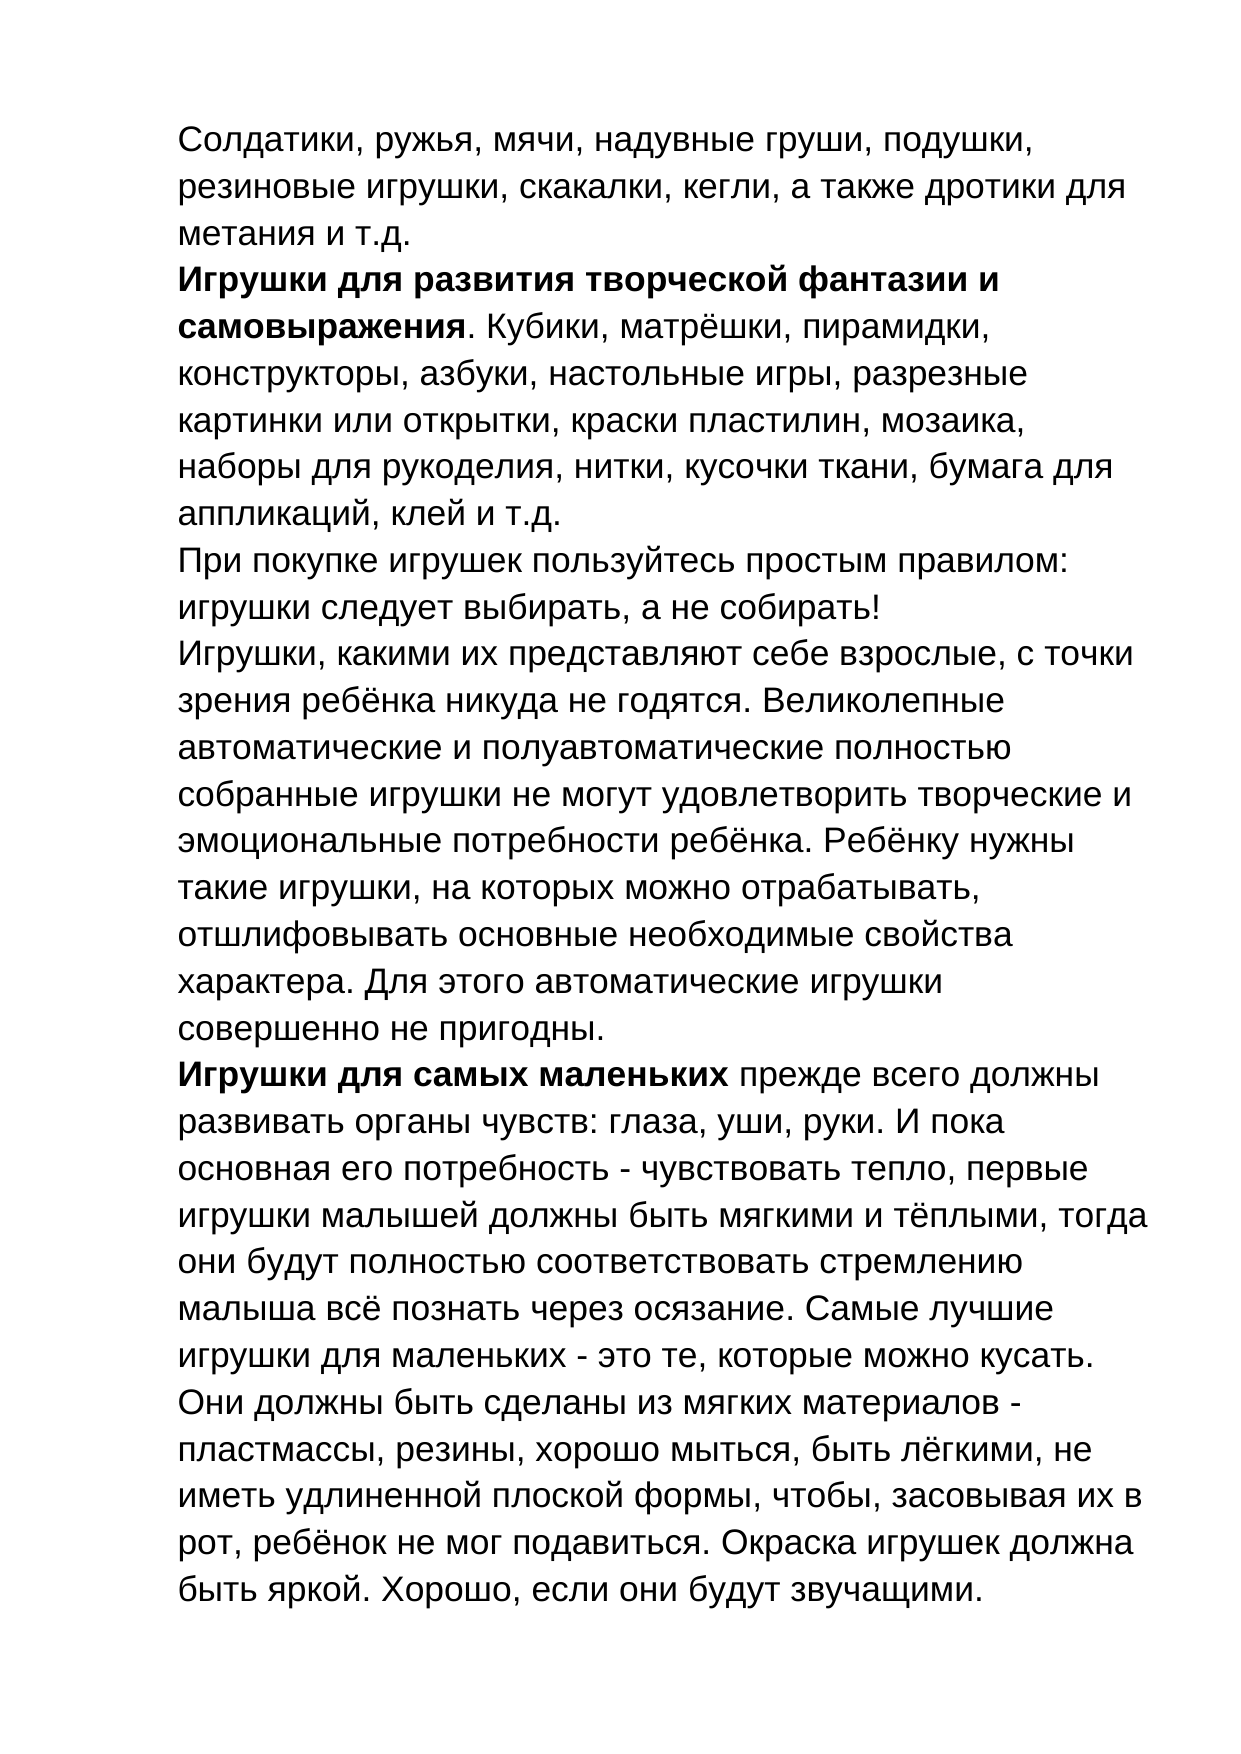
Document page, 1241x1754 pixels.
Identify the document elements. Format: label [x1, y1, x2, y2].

text [177, 118, 1152, 1609]
